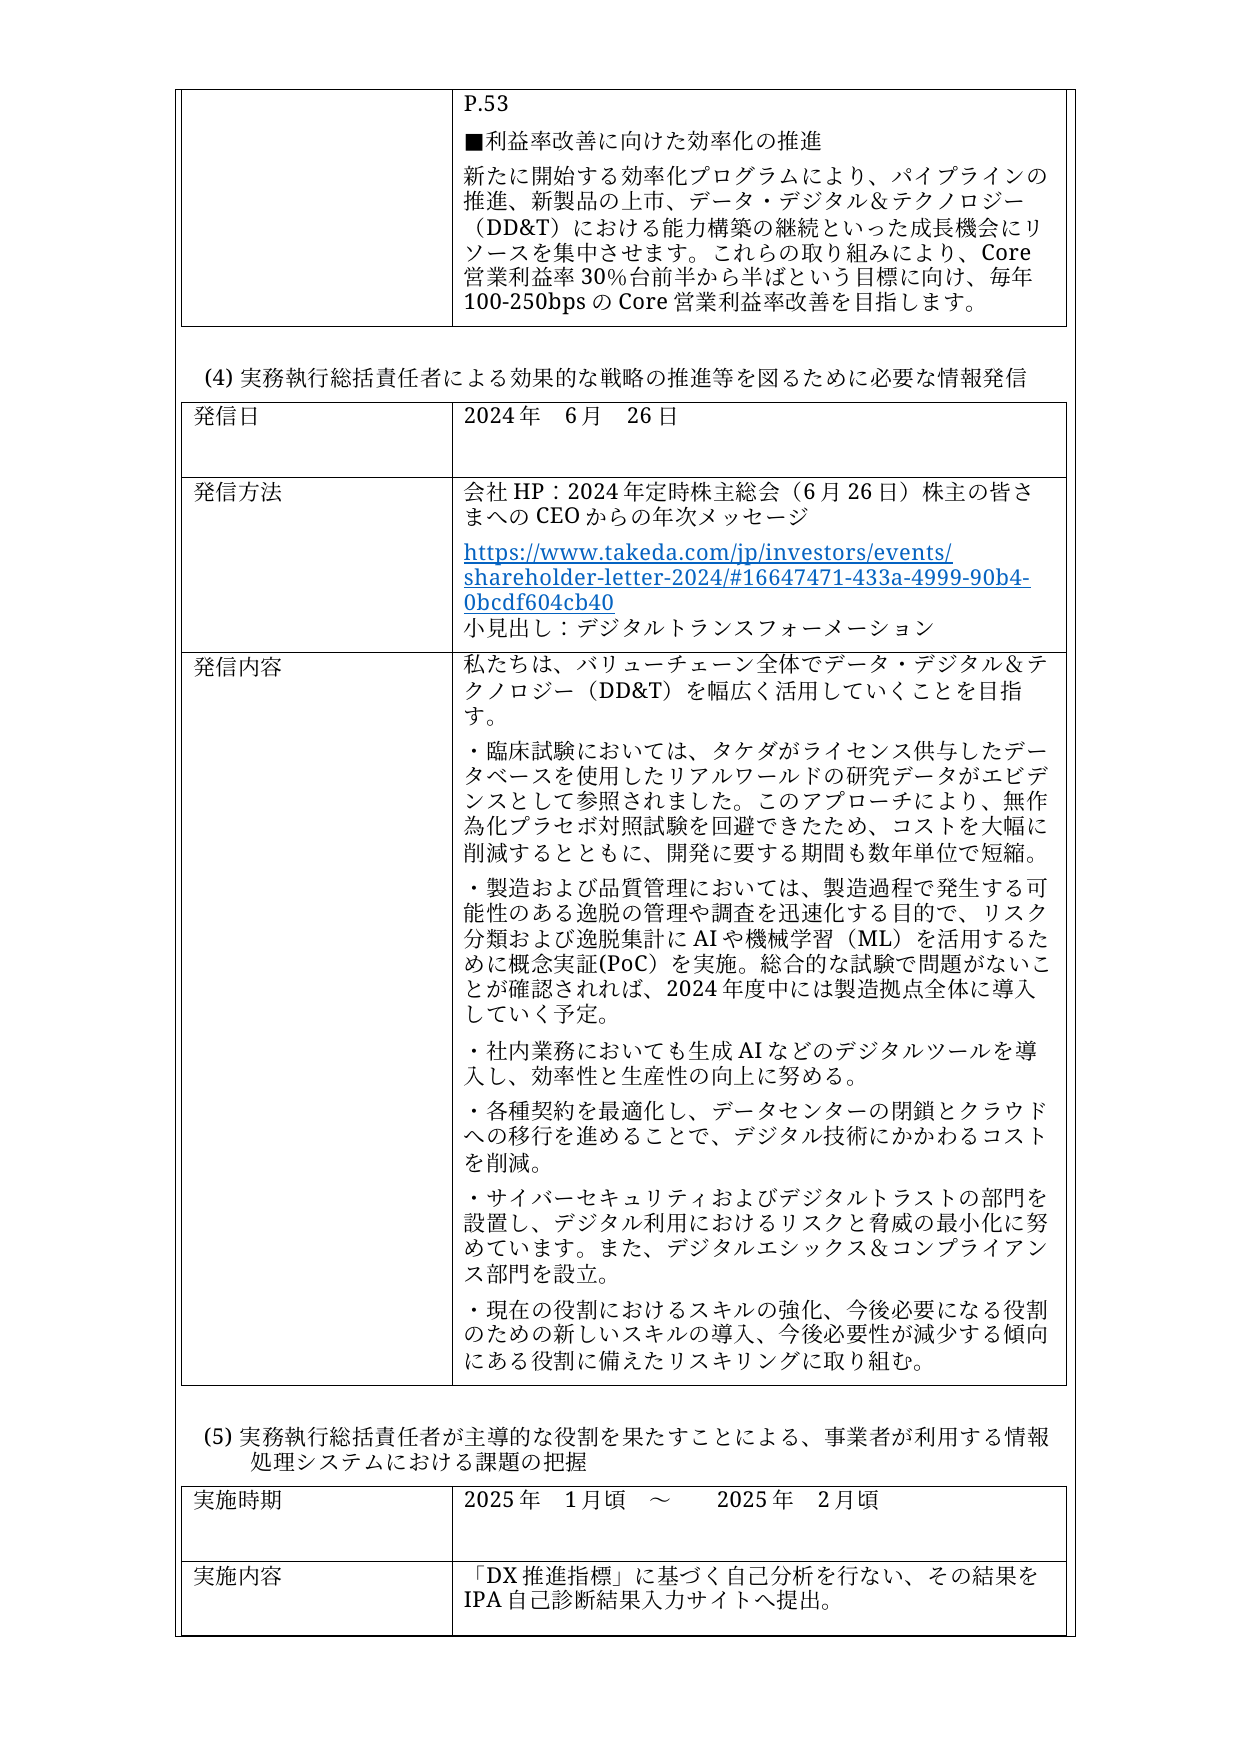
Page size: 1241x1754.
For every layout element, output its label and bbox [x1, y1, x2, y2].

table_cell [176, 90, 1075, 1636]
